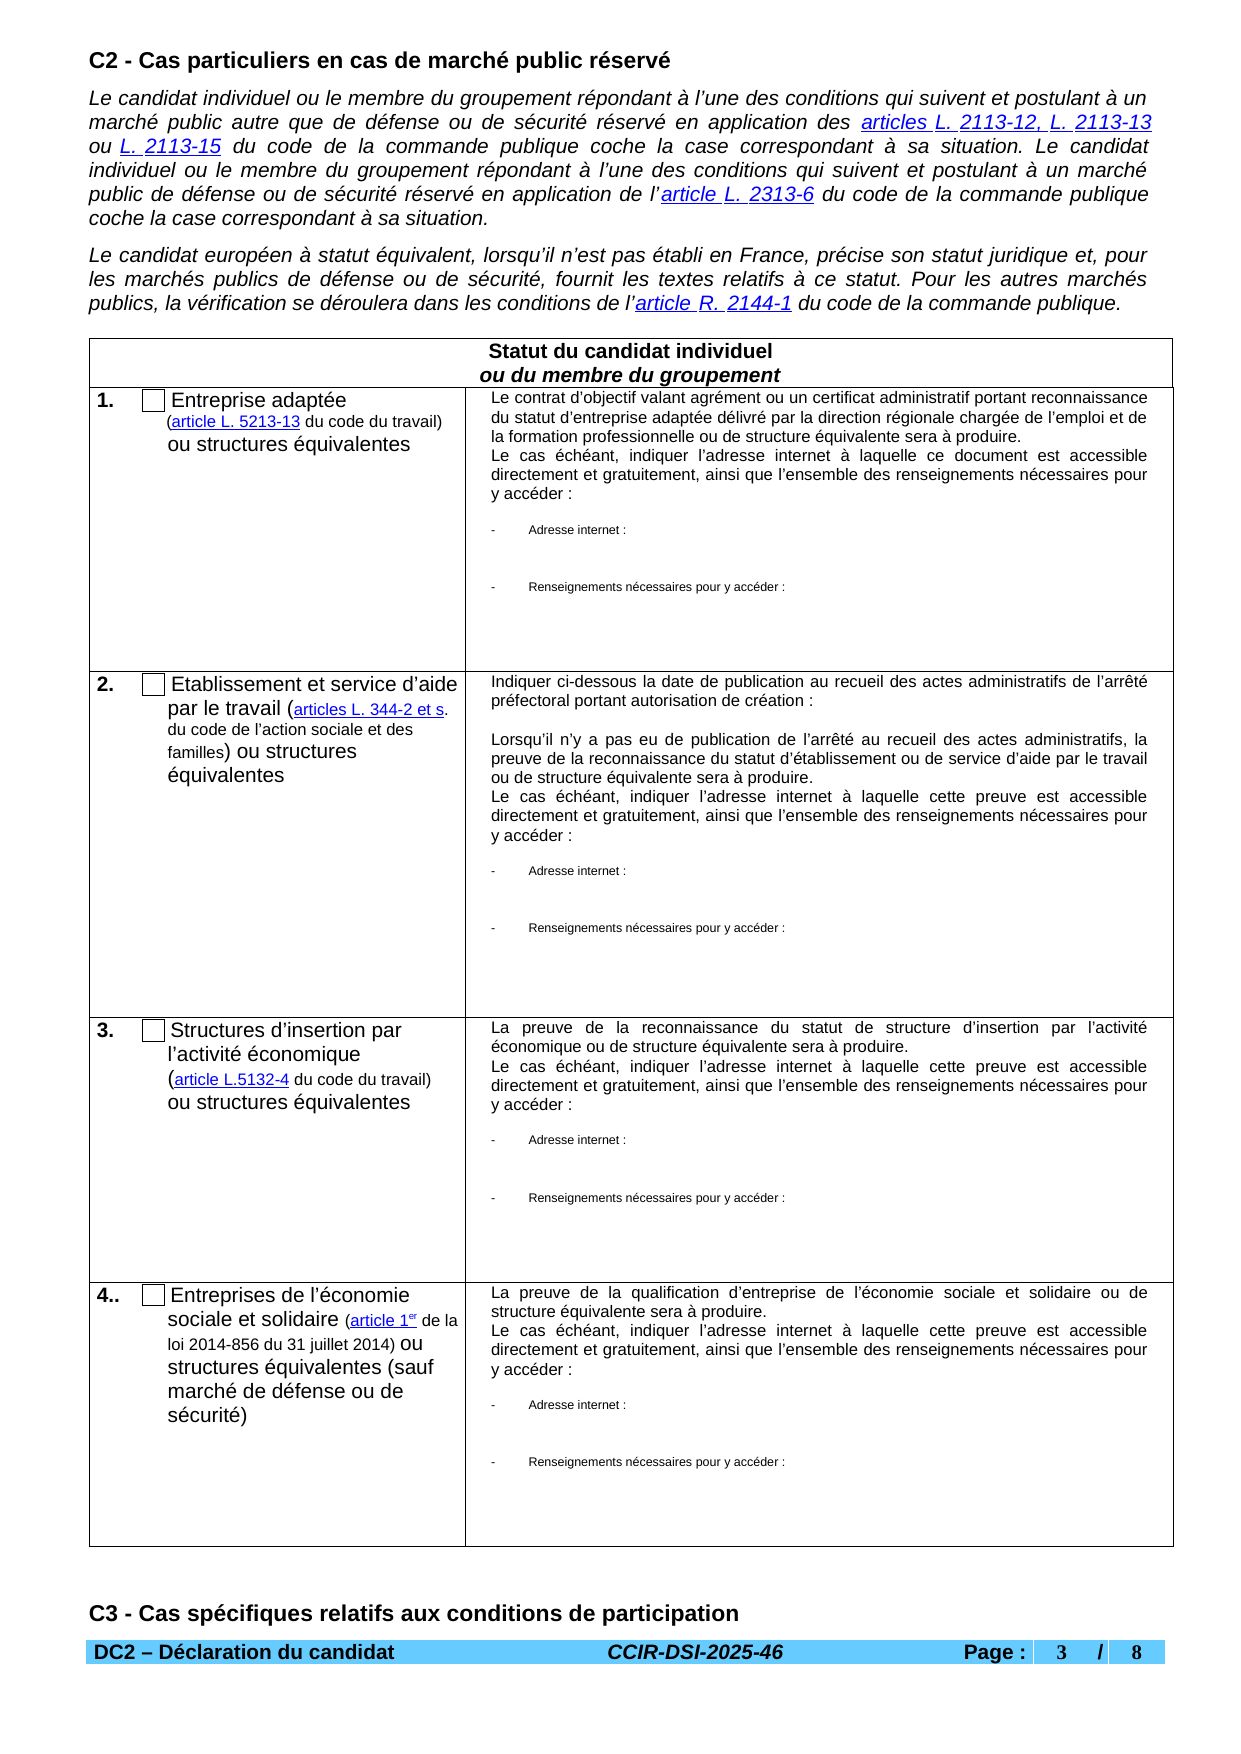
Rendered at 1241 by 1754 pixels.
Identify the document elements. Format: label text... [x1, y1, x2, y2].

table_cell La preuve de la qualification d’entreprise de l’économie sociale et solidaire ou de structure équivalente sera à produire. Le cas échéant, indiquer l’adresse internet à laquelle cette preuve est accessible directement et gratuitement, ainsi que l’ensemble des renseignements nécessaires pour y accéder : Adresse internet : Renseignements nécessaires pour y accéder : [466, 1283, 1173, 1546]
table_cell La preuve de la reconnaissance du statut de structure d’insertion par l’activité économique ou de structure équivalente sera à produire. Le cas échéant, indiquer l’adresse internet à laquelle cette preuve est accessible directement et gratuitement, ainsi que l’ensemble des renseignements nécessaires pour y accéder : Adresse internet : Renseignements nécessaires pour y accéder : [466, 1018, 1173, 1282]
table_cell Le contrat d’objectif valant agrément ou un certificat administratif portant reconnaissance du statut d’entreprise adaptée délivré par la direction régionale chargée de l’emploi et de la formation professionnelle ou de structure équivalente sera à produire. Le cas échéant, indiquer l’adresse internet à laquelle ce document est accessible directement et gratuitement, ainsi que l’ensemble des renseignements nécessaires pour y accéder : Adresse internet : Renseignements nécessaires pour y accéder : [466, 388, 1173, 671]
table_cell 1. Entreprise adaptée (article L. 5213-13 du code du travail) ou structures équivalentes [90, 388, 465, 671]
text Le candidat européen à statut équivalent, lorsqu’il n’est pas établi en France, précise son statut juridique et, pour les marchés publics de défense ou de sécurité, fournit les textes relatifs à ce statut. Pour les autres marchés publics, la vérification se déroulera dans les conditions de l’article R. 2144-1 du code de la commande publique. [89, 242, 1152, 314]
table_cell 2. Etablissement et service d’aide par le travail (articles L. 344-2 et s. du code de l’action sociale et des familles) ou structures équivalentes [90, 672, 465, 1017]
table_cell 3. Structures d’insertion par l’activité économique (article L.5132-4 du code du travail) ou structures équivalentes [90, 1018, 465, 1282]
text Le candidat individuel ou le membre du groupement répondant à l’une des conditions qui suivent et postulant à un marché public autre que de défense ou de sécurité réservé en application des articles L. 2113-12, L. 2113-13 ou L. 2113-15 du code de la commande publique coche la case correspondant à sa situation. Le candidat individuel ou le membre du groupement répondant à l’une des conditions qui suivent et postulant à un marché public de défense ou de sécurité réservé en application de l’article L. 2313-6 du code de la commande publique coche la case correspondant à sa situation. [89, 86, 1152, 230]
table_header Statut du candidat individuel ou du membre du groupement [90, 339, 1172, 387]
text C3 - Cas spécifiques relatifs aux conditions de participation [89, 1600, 1152, 1626]
text C2 - Cas particuliers en cas de marché public réservé [89, 47, 1152, 74]
table_cell 4.. Entreprises de l’économie sociale et solidaire (article 1er de la loi 2014-856 du 31 juillet 2014) ou structures équivalentes (sauf marché de défense ou de sécurité) [90, 1283, 465, 1546]
table_cell Indiquer ci-dessous la date de publication au recueil des actes administratifs de l’arrêté préfectoral portant autorisation de création : Lorsqu’il n’y a pas eu de publication de l’arrêté au recueil des actes administratifs, la preuve de la reconnaissance du statut d’établissement ou de service d’aide par le travail ou de structure équivalente sera à produire. Le cas échéant, indiquer l’adresse internet à laquelle cette preuve est accessible directement et gratuitement, ainsi que l’ensemble des renseignements nécessaires pour y accéder : Adresse internet : Renseignements nécessaires pour y accéder : [466, 672, 1173, 1017]
